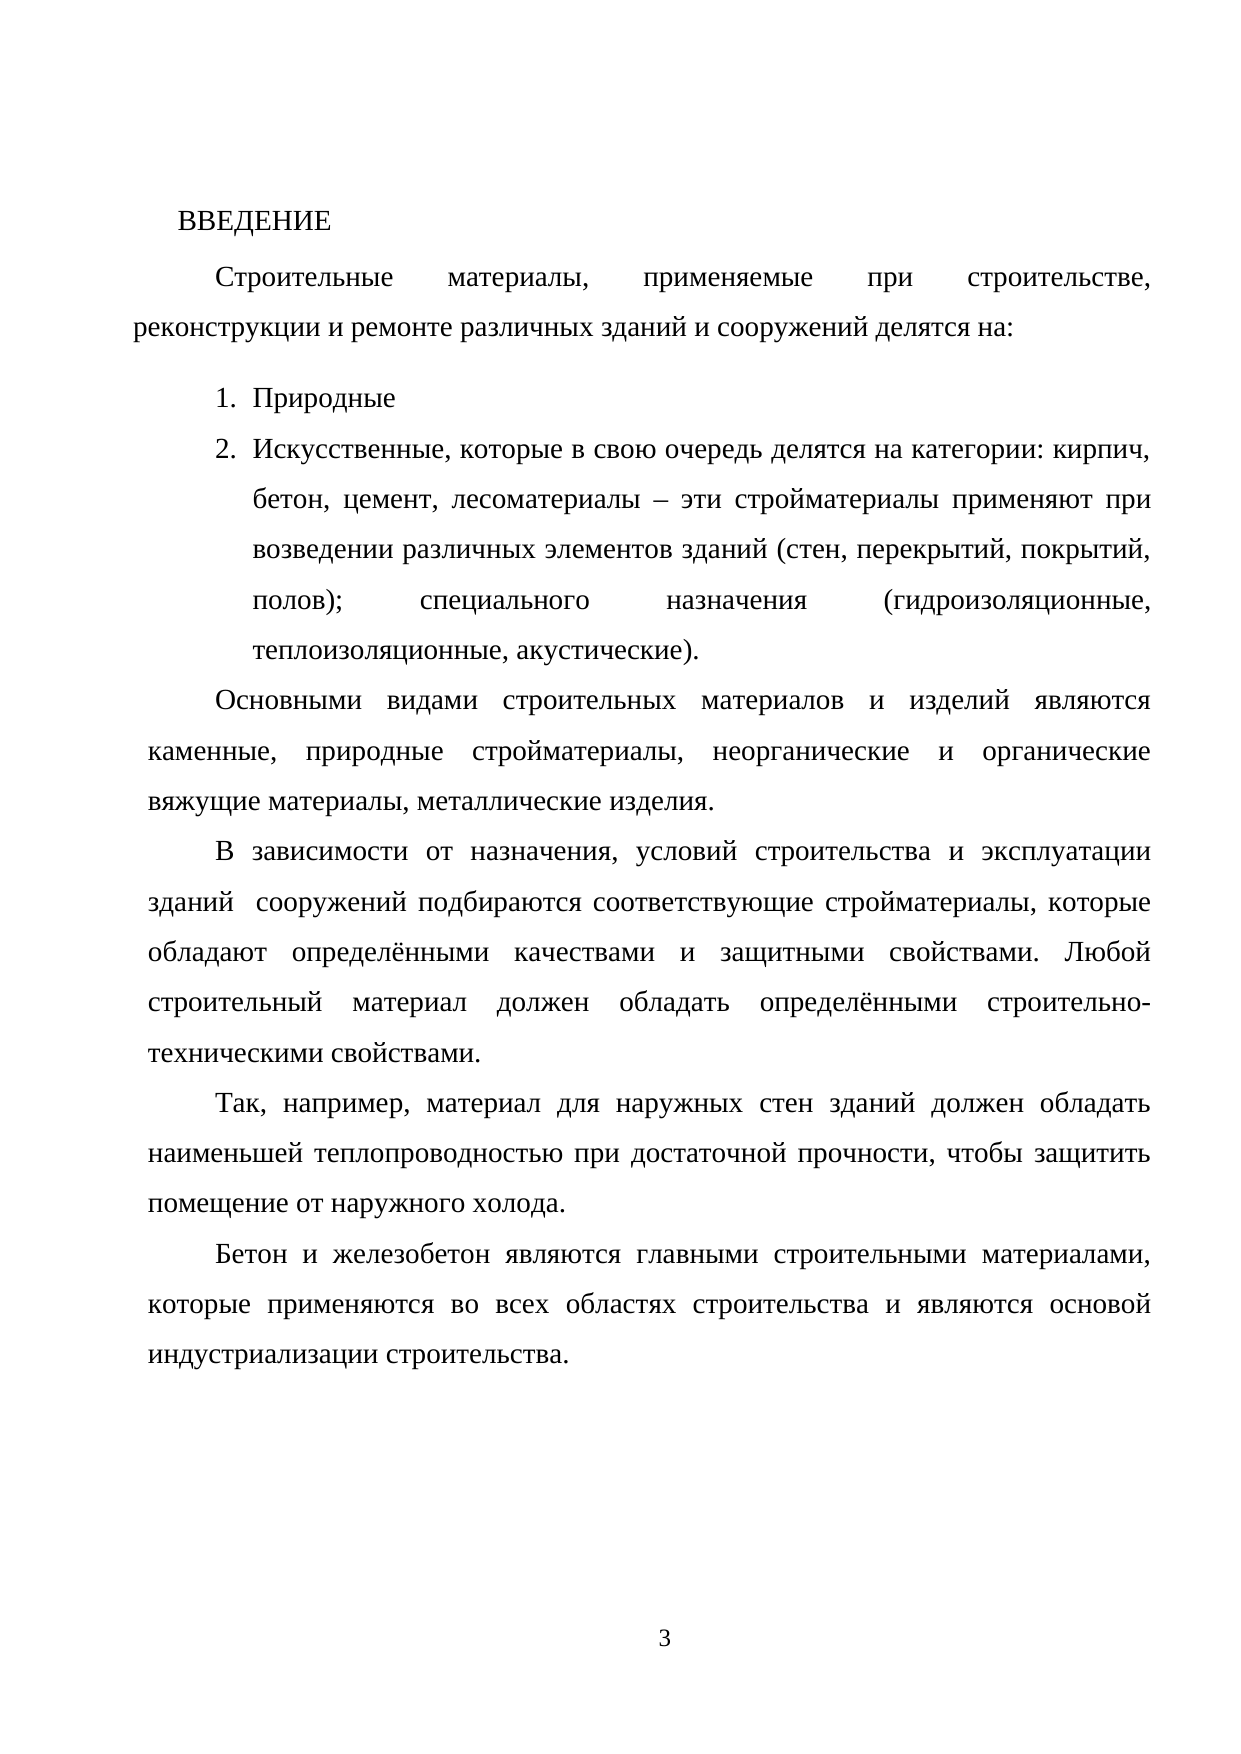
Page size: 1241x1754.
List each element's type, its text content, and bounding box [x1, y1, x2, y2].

text В зависимости от назначения, условий строительства и эксплуатации зданий сооружений подбираются соответствующие стройматериалы, которые обладают определёнными качествами и защитными свойствами. Любой строительный материал должен обладать определёнными строительно-техническими свойствами. [148, 833, 1152, 1068]
subtitle ВВЕДЕНИЕ [177, 203, 1152, 236]
list Искусственные, которые в свою очередь делятся на категории: кирпич, бетон, цемент, лесоматериалы – эти стройматериалы применяют при возведении различных элементов зданий (стен, перекрытий, покрытий, полов); специального назначения (гидроизоляционные, теплоизоляционные, акустические). [215, 431, 1152, 666]
text Бетон и железобетон являются главными строительными материалами, которые применяются во всех областях строительства и являются основой индустриализации строительства. [148, 1236, 1152, 1370]
text Строительные материалы, применяемые при строительстве, реконструкции и ремонте различных зданий и сооружений делятся на: [133, 259, 1152, 343]
list Природные [215, 381, 1152, 414]
text Основными видами строительных материалов и изделий являются каменные, природные стройматериалы, неорганические и органические вяжущие материалы, металлические изделия. [148, 682, 1152, 817]
text Так, например, материал для наружных стен зданий должен обладать наименьшей теплопроводностью при достаточной прочности, чтобы защитить помещение от наружного холода. [148, 1085, 1152, 1219]
